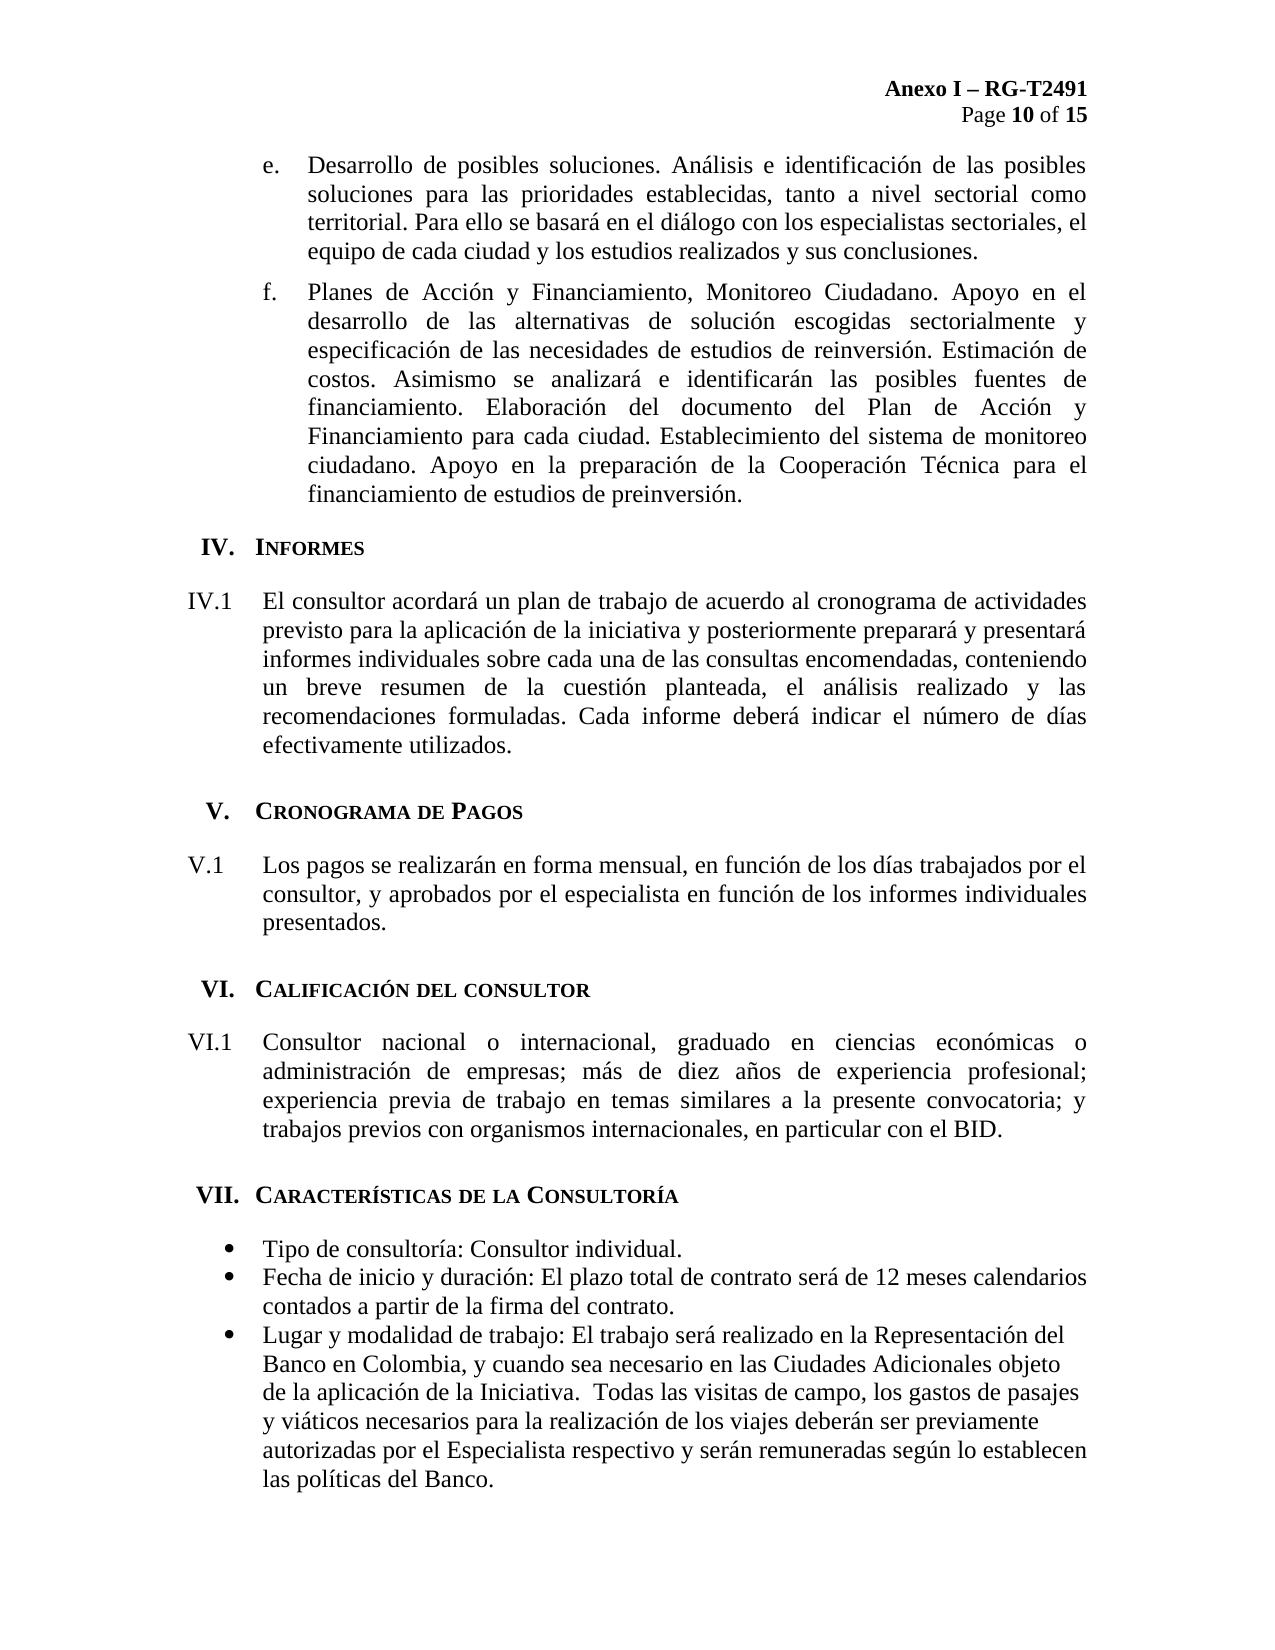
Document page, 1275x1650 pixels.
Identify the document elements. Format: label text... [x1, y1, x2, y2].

list Consultor nacional o internacional, graduado en ciencias económicas o administración de empresas; más de diez años de experiencia profesional; experiencia previa de trabajo en temas similares a la presente convocatoria; y trabajos previos con organismos internacionales, en particular con el BID. [187, 1027, 1087, 1142]
list Desarrollo de posibles soluciones. Análisis e identificación de las posibles soluciones para las prioridades establecidas, tanto a nivel sectorial como territorial. Para ello se basará en el diálogo con los especialistas sectoriales, el equipo de cada ciudad y los estudios realizados y sus conclusiones. [262, 150, 1087, 265]
list Planes de Acción y Financiamiento, Monitoreo Ciudadano. Apoyo en el desarrollo de las alternativas de solución escogidas sectorialmente y especificación de las necesidades de estudios de reinversión. Estimación de costos. Asimismo se analizará e identificarán las posibles fuentes de financiamiento. Elaboración del documento del Plan de Acción y Financiamiento para cada ciudad. Establecimiento del sistema de monitoreo ciudadano. Apoyo en la preparación de la Cooperación Técnica para el financiamiento de estudios de preinversión. [262, 277, 1087, 507]
list Fecha de inicio y duración: El plazo total de contrato será de 12 meses calendarios contados a partir de la firma del contrato. [225, 1262, 1087, 1320]
list Calificación del consultor [187, 974, 1087, 1002]
list Tipo de consultoría: Consultor individual. [225, 1234, 1087, 1262]
list El consultor acordará un plan de trabajo de acuerdo al cronograma de actividades previsto para la aplicación de la iniciativa y posteriormente preparará y presentará informes individuales sobre cada una de las consultas encomendadas, conteniendo un breve resumen de la cuestión planteada, el análisis realizado y las recomendaciones formuladas. Cada informe deberá indicar el número de días efectivamente utilizados. [187, 586, 1087, 759]
list Informes [187, 532, 1087, 561]
list Los pagos se realizarán en forma mensual, en función de los días trabajados por el consultor, y aprobados por el especialista en función de los informes individuales presentados. [187, 850, 1087, 936]
list Lugar y modalidad de trabajo: El trabajo será realizado en la Representación del Banco en Colombia, y cuando sea necesario en las Ciudades Adicionales objeto de la aplicación de la Iniciativa. Todas las visitas de campo, los gastos de pasajes y viáticos necesarios para la realización de los viajes deberán ser previamente autorizadas por el Especialista respectivo y serán remuneradas según lo establecen las políticas del Banco. [225, 1320, 1087, 1492]
list Cronograma de Pagos [187, 796, 1087, 825]
list Características de la Consultoría [187, 1180, 1087, 1209]
